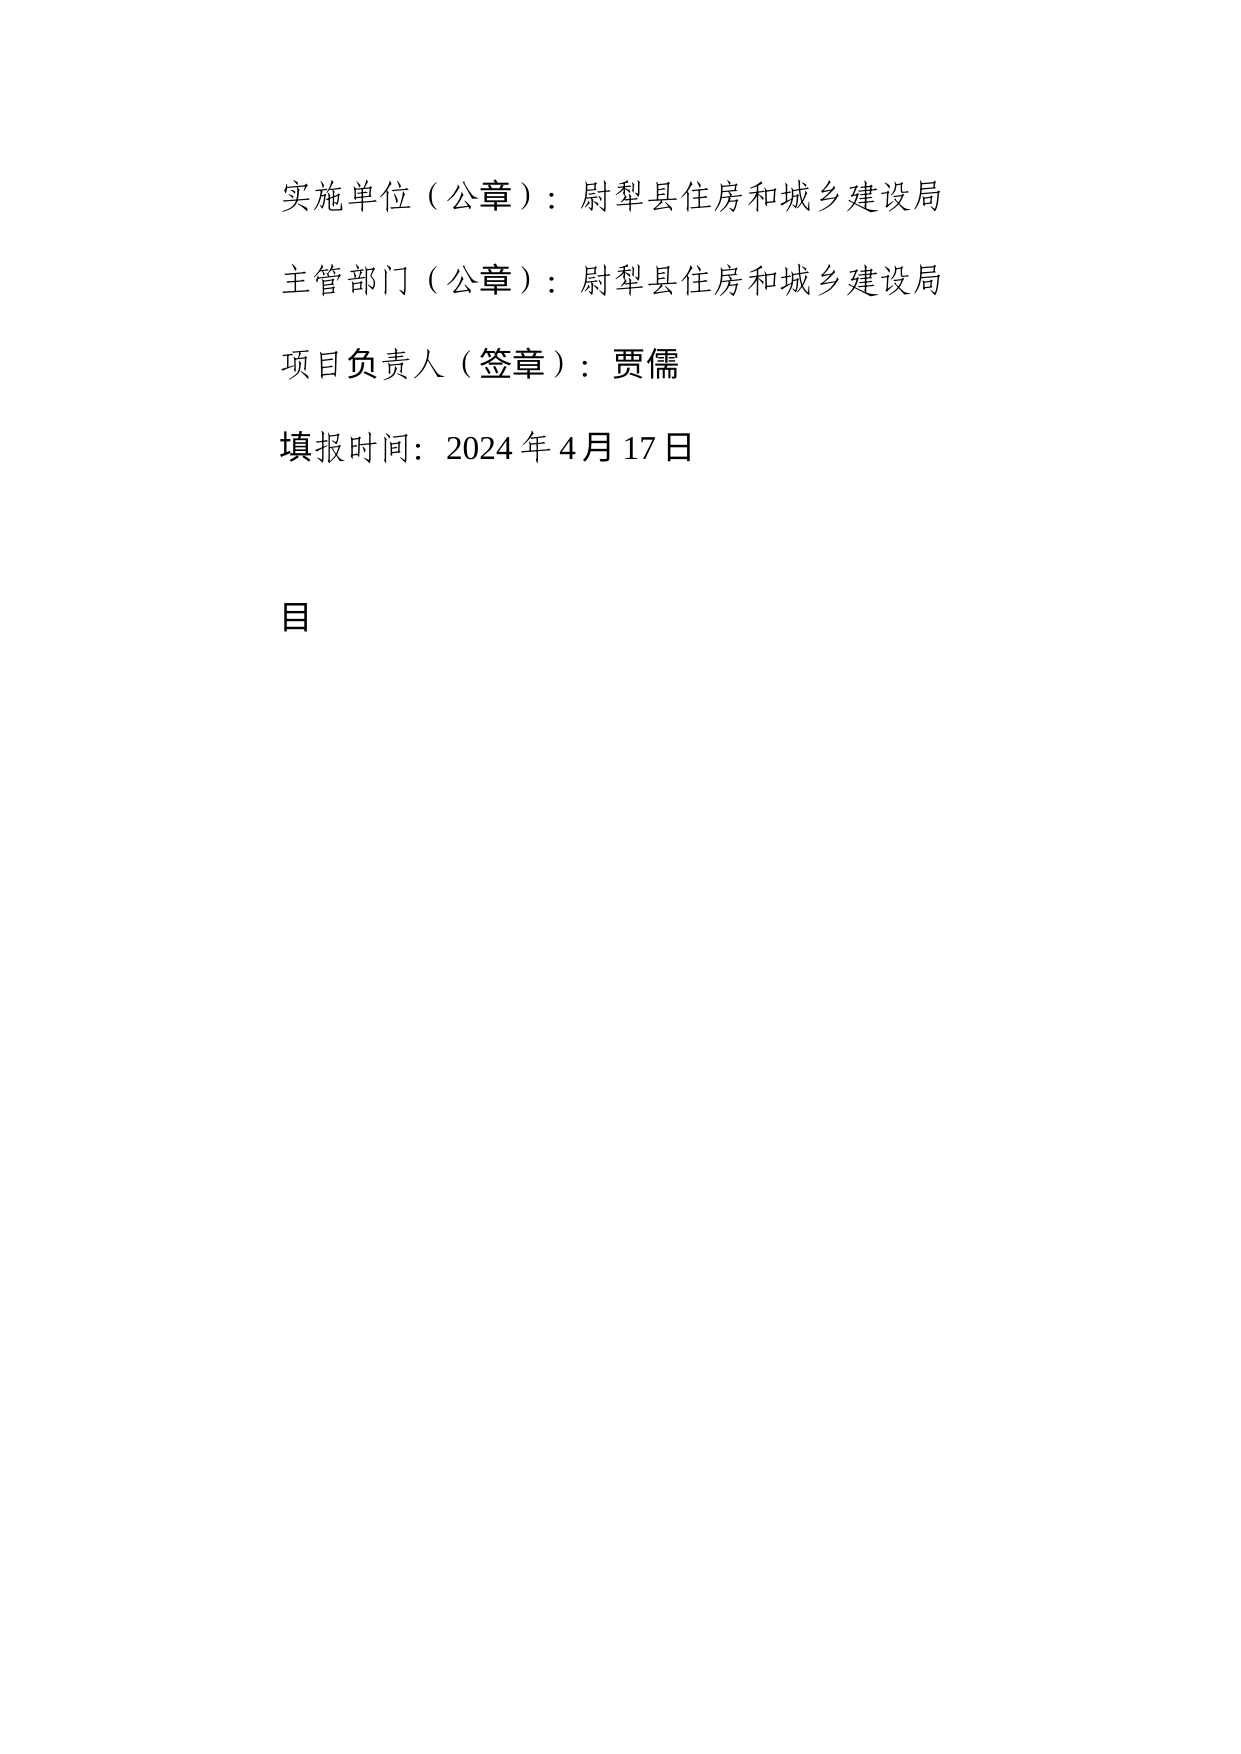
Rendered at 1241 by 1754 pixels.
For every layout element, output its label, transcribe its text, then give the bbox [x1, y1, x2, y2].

text 主管部门（公章）：尉犁县住房和城乡建设局 [187, 246, 1053, 311]
text 项目负责人（签章）：贾儒 [187, 330, 1053, 395]
text 实施单位（公章）：尉犁县住房和城乡建设局 [187, 162, 1053, 227]
text 填报时间：2024年4月17日 [187, 414, 1053, 479]
